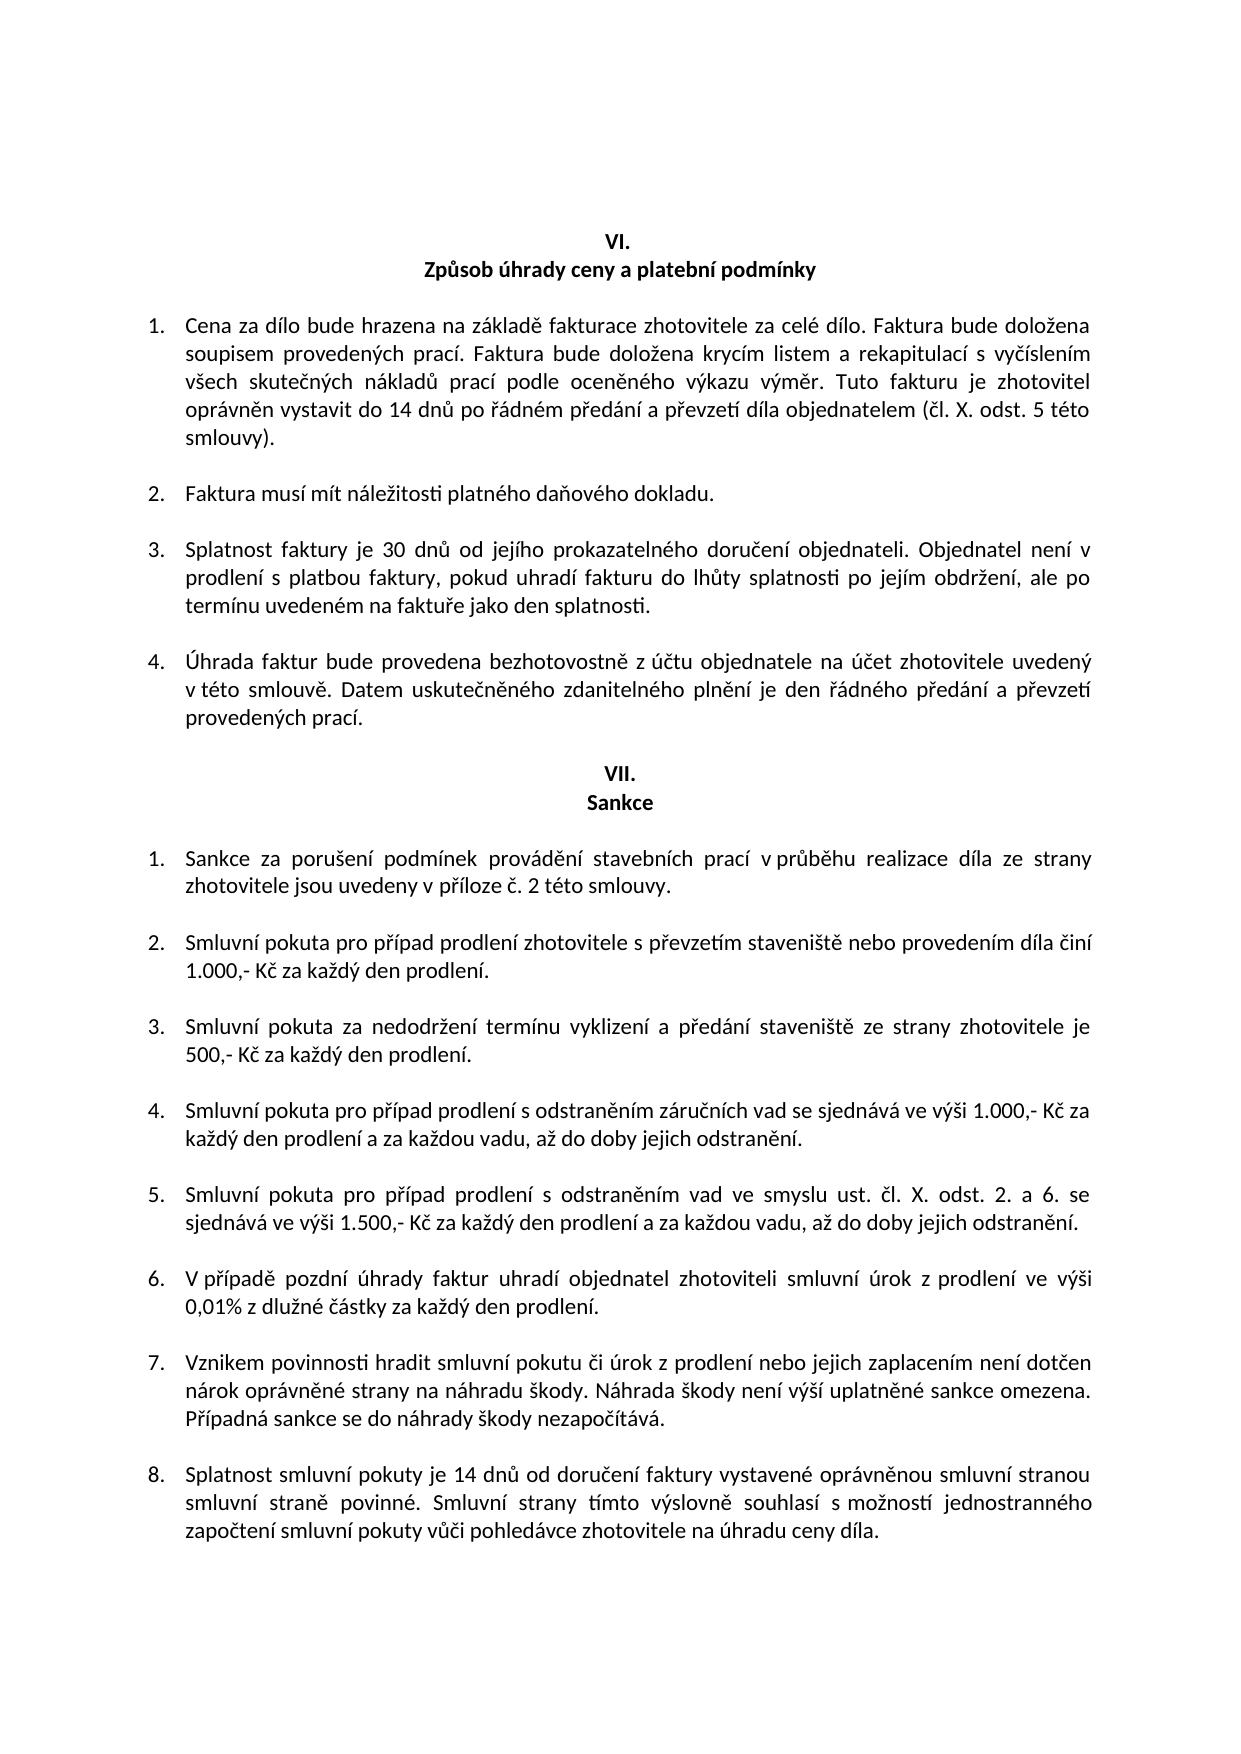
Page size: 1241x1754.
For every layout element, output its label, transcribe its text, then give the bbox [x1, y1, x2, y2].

list Cena za dílo bude hrazena na základě fakturace zhotovitele za celé dílo. Faktura bude doložena soupisem provedených prací. Faktura bude doložena krycím listem a rekapitulací s vyčíslením všech skutečných nákladů prací podle oceněného výkazu výměr. Tuto fakturu je zhotovitel oprávněn vystavit do 14 dnů po řádném předání a převzetí díla objednatelem (čl. X. odst. 5 této smlouvy). [148, 311, 1092, 451]
list Smluvní pokuta pro případ prodlení s odstraněním záručních vad se sjednává ve výši 1.000,- Kč za každý den prodlení a za každou vadu, až do doby jejich odstranění. [148, 1096, 1092, 1152]
list Sankce za porušení podmínek provádění stavebních prací v průběhu realizace díla ze strany zhotovitele jsou uvedeny v příloze č. 2 této smlouvy. [148, 844, 1092, 900]
list Úhrada faktur bude provedena bezhotovostně z účtu objednatele na účet zhotovitele uvedený v této smlouvě. Datem uskutečněného zdanitelného plnění je den řádného předání a převzetí provedených prací. [148, 647, 1092, 732]
list Faktura musí mít náležitosti platného daňového dokladu. [148, 479, 1092, 507]
list Vznikem povinnosti hradit smluvní pokutu či úrok z prodlení nebo jejich zaplacením není dotčen nárok oprávněné strany na náhradu škody. Náhrada škody není výší uplatněné sankce omezena. Případná sankce se do náhrady škody nezapočítává. [148, 1348, 1092, 1432]
list Splatnost faktury je 30 dnů od jejího prokazatelného doručení objednateli. Objednatel není v prodlení s platbou faktury, pokud uhradí fakturu do lhůty splatnosti po jejím obdržení, ale po termínu uvedeném na faktuře jako den splatnosti. [148, 535, 1092, 619]
text VI. Způsob úhrady ceny a platební podmínky [148, 227, 1092, 283]
list V případě pozdní úhrady faktur uhradí objednatel zhotoviteli smluvní úrok z prodlení ve výši 0,01% z dlužné částky za každý den prodlení. [148, 1264, 1092, 1320]
text VII. Sankce [148, 759, 1092, 816]
list Smluvní pokuta pro případ prodlení zhotovitele s převzetím staveniště nebo provedením díla činí 1.000,- Kč za každý den prodlení. [148, 928, 1092, 984]
list Smluvní pokuta pro případ prodlení s odstraněním vad ve smyslu ust. čl. X. odst. 2. a 6. se sjednává ve výši 1.500,- Kč za každý den prodlení a za každou vadu, až do doby jejich odstranění. [148, 1180, 1092, 1236]
list Smluvní pokuta za nedodržení termínu vyklizení a předání staveniště ze strany zhotovitele je 500,- Kč za každý den prodlení. [148, 1012, 1092, 1068]
list Splatnost smluvní pokuty je 14 dnů od doručení faktury vystavené oprávněnou smluvní stranou smluvní straně povinné. Smluvní strany tímto výslovně souhlasí s možností jednostranného započtení smluvní pokuty vůči pohledávce zhotovitele na úhradu ceny díla. [148, 1460, 1092, 1544]
